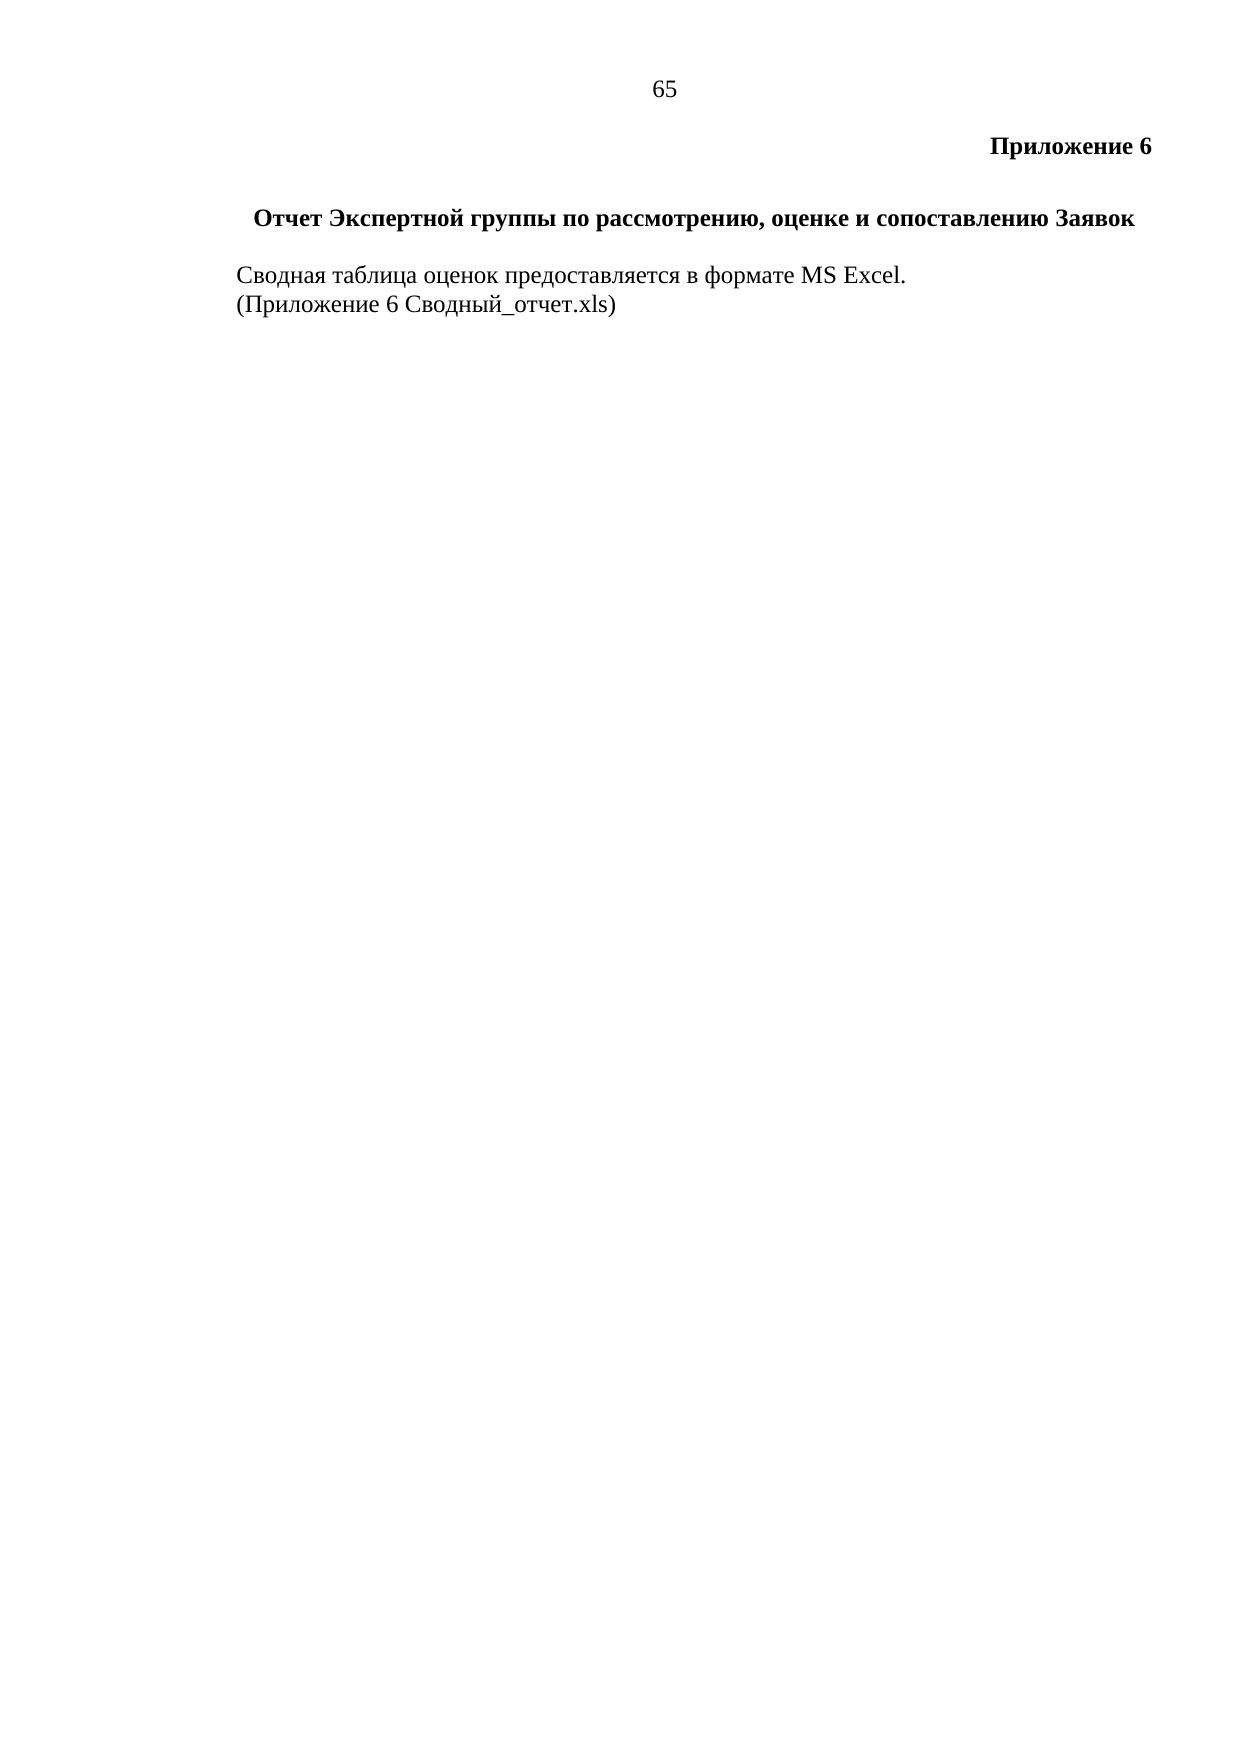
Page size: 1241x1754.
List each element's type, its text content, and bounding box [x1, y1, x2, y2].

text Отчет Экспертной группы по рассмотрению, оценке и сопоставлению Заявок [177, 203, 1152, 232]
text (Приложение 6 Сводный_отчет.xls) [177, 289, 1152, 318]
text Приложение 6 [236, 131, 1152, 160]
text Сводная таблица оценок предоставляется в формате MS Excel. [177, 261, 1152, 289]
